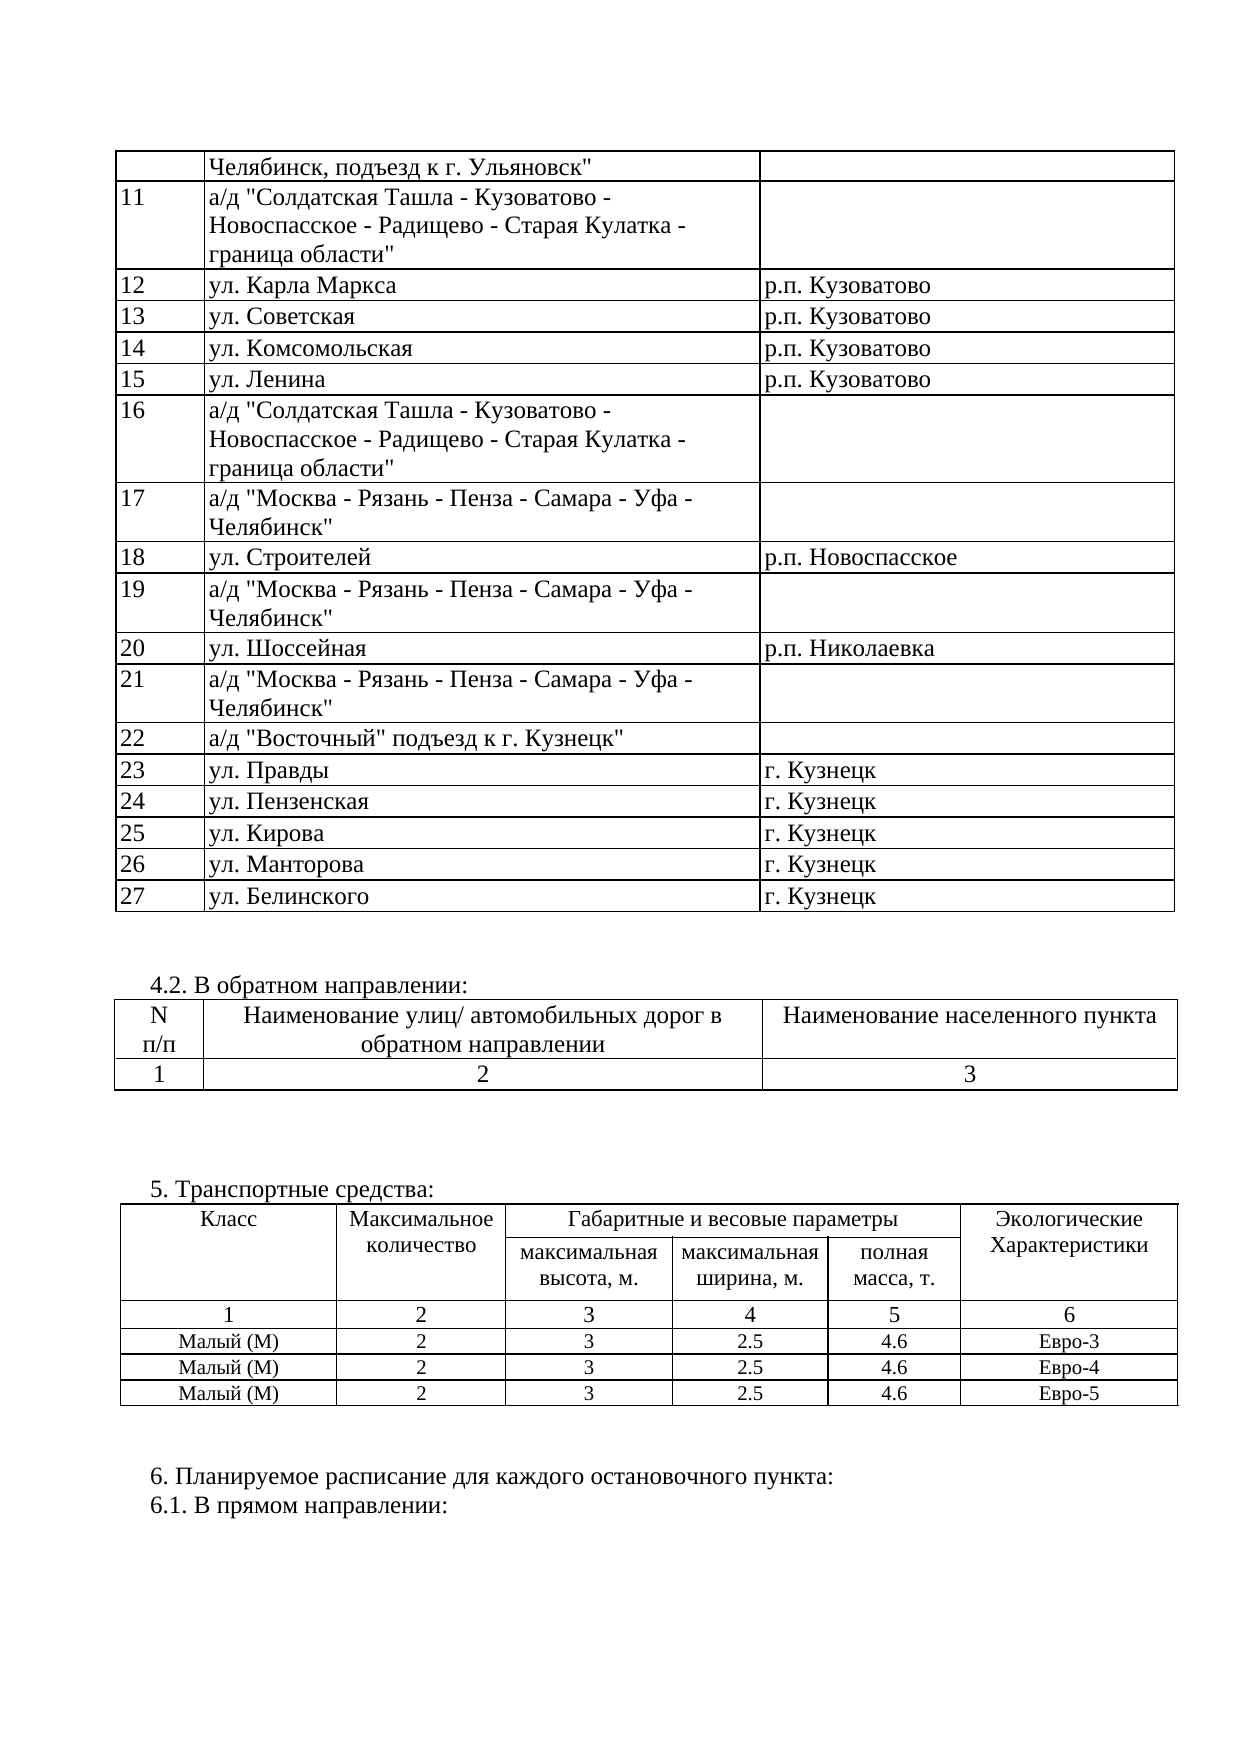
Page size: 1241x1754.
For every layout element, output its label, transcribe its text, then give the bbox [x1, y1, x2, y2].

table_cell ул. Советская [205, 301, 759, 331]
table_cell полная масса, т. [829, 1238, 960, 1300]
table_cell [205, 152, 759, 180]
table_cell г. Кузнецк [761, 755, 1174, 785]
table_cell 3 [506, 1301, 672, 1328]
table_cell 24 [117, 786, 204, 816]
table_cell 23 [117, 755, 204, 785]
table_cell 14 [117, 333, 204, 362]
table_cell 2.5 [673, 1355, 827, 1379]
table_cell [761, 152, 1174, 180]
table_cell 5 [829, 1301, 960, 1328]
table_cell ул. Комсомольская [205, 333, 759, 362]
table_cell [761, 483, 1174, 541]
table_cell г. Кузнецк [761, 818, 1174, 848]
table_cell р.п. Николаевка [761, 633, 1174, 663]
table_cell [761, 574, 1174, 631]
table_cell Евро-4 [961, 1355, 1177, 1379]
table_cell 4.6 [829, 1381, 960, 1404]
table_cell 1 [115, 1059, 203, 1089]
table_cell г. Кузнецк [761, 849, 1174, 879]
table_cell 4.6 [829, 1355, 960, 1379]
table_cell 22 [117, 723, 204, 753]
table_cell г. Кузнецк [761, 786, 1174, 816]
table_cell ул. Белинского [205, 881, 759, 911]
table_cell 4 [673, 1301, 827, 1328]
table_cell 3 [506, 1355, 672, 1379]
table_cell [761, 396, 1174, 482]
table_cell р.п. Кузоватово [761, 364, 1174, 394]
table_cell ул. Карла Маркса [205, 270, 759, 299]
table_cell Малый (М) [121, 1381, 336, 1404]
table_cell ул. Манторова [205, 849, 759, 879]
table_cell 3 [506, 1329, 672, 1353]
table_cell 2 [337, 1329, 505, 1353]
table_cell а/д "Солдатская Ташла - Кузоватово - Новоспасское - Радищево - Старая Кулатка - граница области" [205, 182, 759, 268]
table_cell 4.6 [829, 1329, 960, 1353]
table_cell [761, 665, 1174, 722]
table_header Класс [121, 1205, 336, 1300]
table_header N п/п [115, 1000, 203, 1057]
table_cell 27 [117, 881, 204, 911]
table_cell а/д "Солдатская Ташла - Кузоватово - Новоспасское - Радищево - Старая Кулатка - граница области" [205, 396, 759, 482]
table_cell 3 [763, 1058, 1177, 1089]
text 5. Транспортные средства: [150, 1174, 1090, 1203]
table_cell 19 [117, 574, 204, 631]
table_cell 2.5 [673, 1329, 827, 1353]
text 4.2. В обратном направлении: [150, 970, 1090, 998]
text 6. Планируемое расписание для каждого остановочного пункта: [150, 1461, 1090, 1490]
table_header Габаритные и весовые параметры [506, 1205, 960, 1236]
table_cell а/д "Москва - Рязань - Пенза - Самара - Уфа - Челябинск" [205, 574, 759, 631]
table_cell максимальная высота, м. [506, 1238, 672, 1300]
table_cell 17 [117, 483, 204, 541]
table_cell Малый (М) [121, 1355, 336, 1379]
table_cell р.п. Новоспасское [761, 542, 1174, 572]
table_cell 3 [506, 1381, 672, 1404]
table_cell ул. Правды [205, 755, 759, 785]
table_cell Малый (М) [121, 1329, 336, 1353]
table_cell ул. Пензенская [205, 786, 759, 816]
table_cell г. Кузнецк [761, 881, 1174, 911]
text 6.1. В прямом направлении: [150, 1490, 1090, 1519]
table_cell ул. Ленина [205, 364, 759, 394]
table_cell р.п. Кузоватово [761, 333, 1174, 362]
table_cell 18 [117, 542, 204, 572]
table_cell 12 [117, 270, 204, 299]
table_cell 11 [117, 182, 204, 268]
table_cell 20 [117, 633, 204, 663]
table_cell р.п. Кузоватово [761, 301, 1174, 331]
table_cell 1 [121, 1301, 336, 1328]
table_cell 2 [337, 1301, 505, 1328]
table_cell [761, 723, 1174, 753]
table_cell 16 [117, 396, 204, 482]
table_cell 13 [117, 301, 204, 331]
table_cell 2 [337, 1381, 505, 1404]
table_cell 6 [961, 1301, 1177, 1328]
table_cell а/д "Восточный" подъезд к г. Кузнецк" [205, 723, 759, 753]
table_cell ул. Строителей [205, 542, 759, 572]
table_header Максимальное количество [337, 1205, 505, 1300]
table_header Экологические Характеристики [961, 1205, 1177, 1300]
table_cell [761, 182, 1174, 268]
table_cell 2.5 [673, 1381, 827, 1404]
table_cell 15 [117, 364, 204, 394]
table_cell а/д "Москва - Рязань - Пенза - Самара - Уфа - Челябинск" [205, 665, 759, 722]
table_cell 2 [204, 1059, 762, 1089]
table_cell 25 [117, 818, 204, 848]
table_cell 21 [117, 665, 204, 722]
table_cell а/д "Москва - Рязань - Пенза - Самара - Уфа - Челябинск" [205, 483, 759, 541]
table_cell Евро-5 [961, 1381, 1177, 1404]
table_cell 10 [117, 152, 204, 180]
table_cell ул. Кирова [205, 818, 759, 848]
table_cell максимальная ширина, м. [673, 1238, 827, 1300]
table_header Наименование населенного пункта [763, 1000, 1177, 1057]
table_cell 2 [337, 1355, 505, 1379]
table_cell р.п. Кузоватово [761, 270, 1174, 299]
table_cell ул. Шоссейная [205, 633, 759, 663]
table_header Наименование улиц/ автомобильных дорог в обратном направлении [204, 1000, 762, 1057]
table_cell Евро-3 [961, 1329, 1177, 1353]
table_cell 26 [117, 849, 204, 879]
